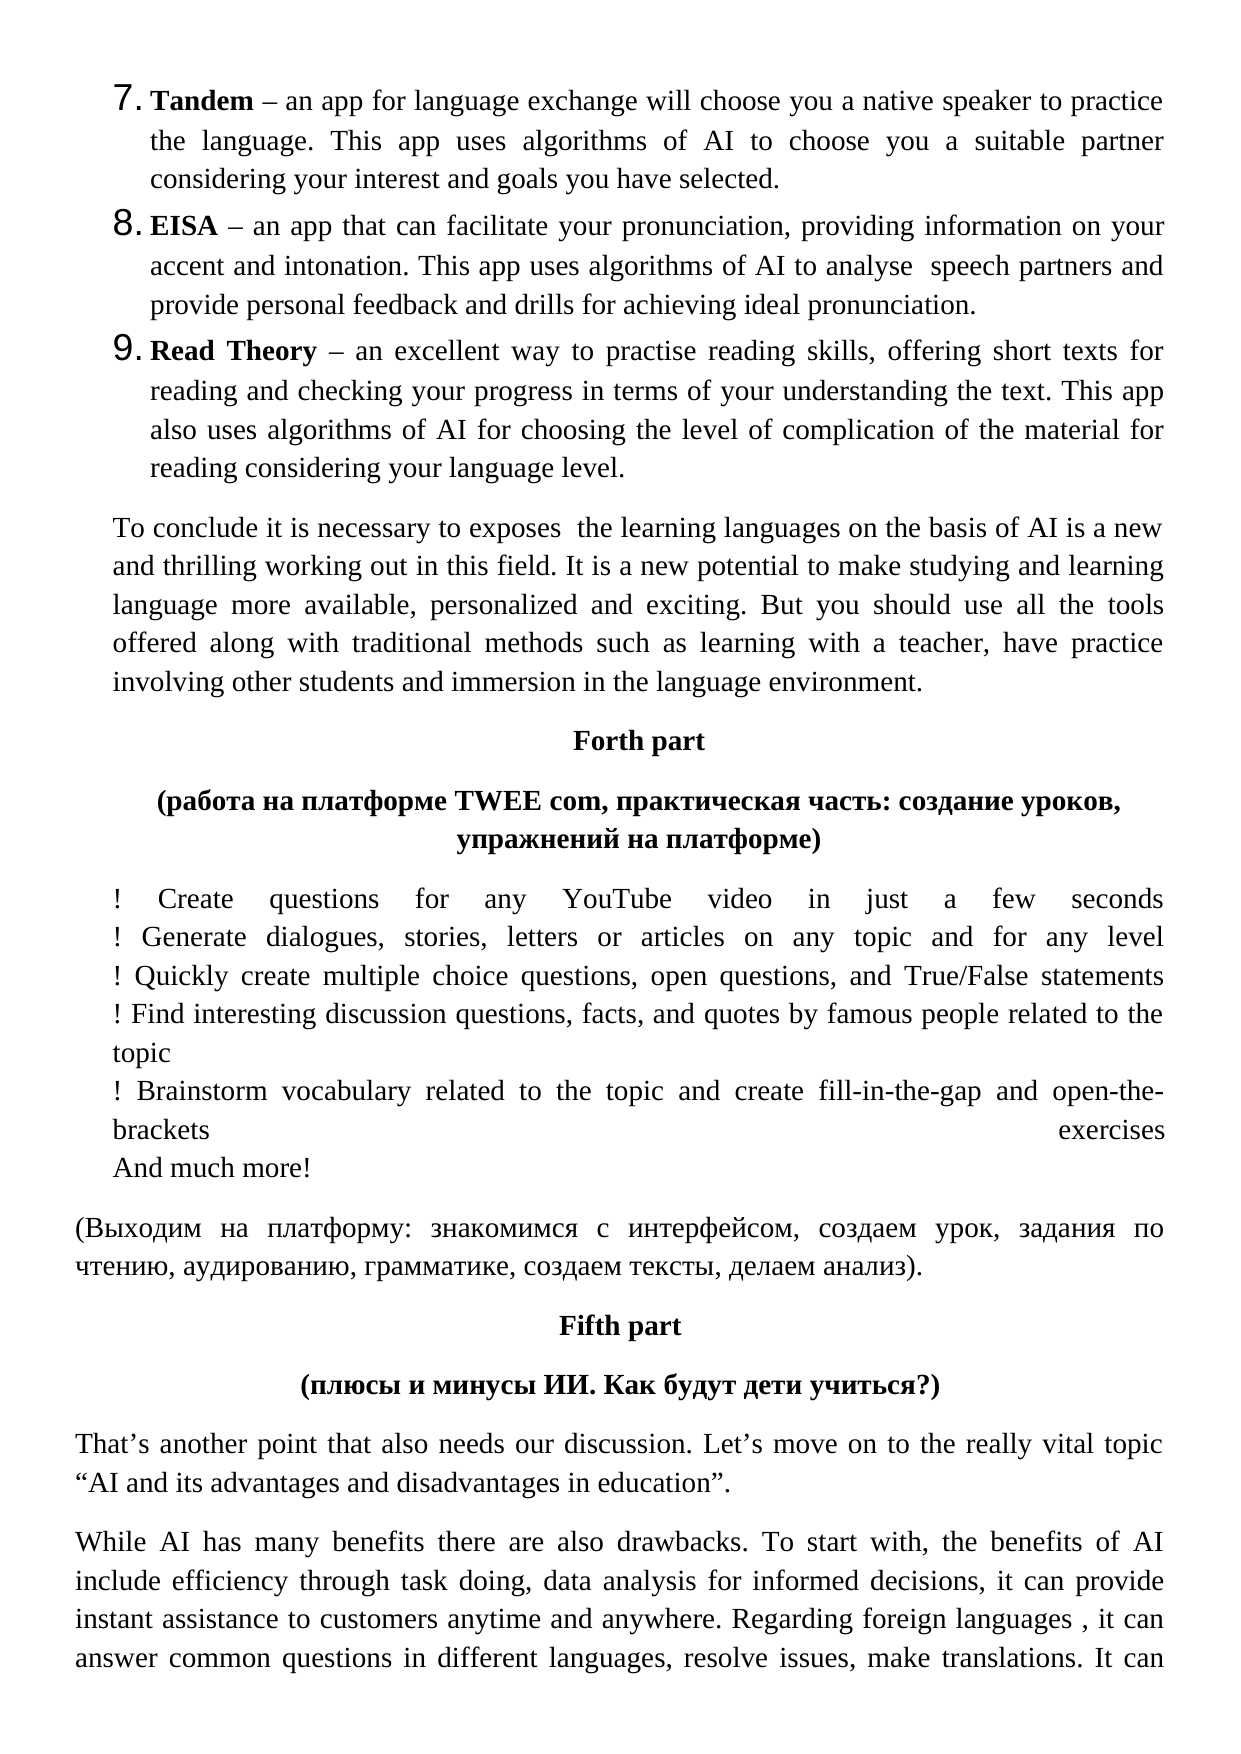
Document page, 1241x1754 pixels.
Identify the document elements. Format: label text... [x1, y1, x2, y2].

text (Выходим на платформу: знакомимся с интерфейсом, создаем урок, задания по чтению, аудированию, грамматике, создаем тексты, делаем анализ). [75, 1210, 1165, 1282]
text Fifth part [75, 1308, 1165, 1341]
list Read Theory – an excellent way to practise reading skills, offering short texts for reading and checking your progress in terms of your understanding the text. This app also uses algorithms of AI for choosing the level of complication of the material for reading considering your language level. [112, 325, 1165, 484]
text (работа на платформе TWEE com, практическая часть: создание уроков, упражнений на платформе) [112, 783, 1165, 855]
text ! Create questions for any YouTube video in just a few seconds ! Generate dialogues, stories, letters or articles on any topic and for any level ! Quickly create multiple choice questions, open questions, and True/False statements ! Find interesting discussion questions, facts, and quotes by famous people related to the topic ! Brainstorm vocabulary related to the topic and create fill-in-the-gap and open-the-brackets exercises And much more! [112, 1120, 1165, 1184]
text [75, 1524, 1165, 1674]
list Tandem – an app for language exchange will choose you a native speaker to practice the language. This app uses algorithms of AI to choose you a suitable partner considering your interest and goals you have selected. [112, 75, 1165, 195]
text (плюсы и минусы ИИ. Как будут дети учиться?) [75, 1367, 1165, 1401]
list EISA – an app that can facilitate your pronunciation, providing information on your accent and intonation. This app uses algorithms of AI to analyse speech partners and provide personal feedback and drills for achieving ideal pronunciation. [112, 200, 1165, 320]
text That’s another point that also needs our discussion. Let’s move on to the really vital topic “AI and its advantages and disadvantages in education”. [75, 1427, 1165, 1499]
text ! Create questions for any YouTube video in just a few seconds ! Generate dialogues, stories, letters or articles on any topic and for any level ! Quickly create multiple choice questions, open questions, and True/False statements ! Find interesting discussion questions, facts, and quotes by famous people related to the topic ! Brainstorm vocabulary related to the topic and create fill-in-the-gap and open-the-brackets exercises And much more! [112, 881, 1165, 1119]
text To conclude it is necessary to exposes the learning languages on the basis of AI is a new and thrilling working out in this field. It is a new potential to make studying and learning language more available, personalized and exciting. But you should use all the tools offered along with traditional methods such as learning with a teacher, have practice involving other students and immersion in the language environment. [112, 510, 1165, 698]
text Forth part [112, 723, 1165, 757]
